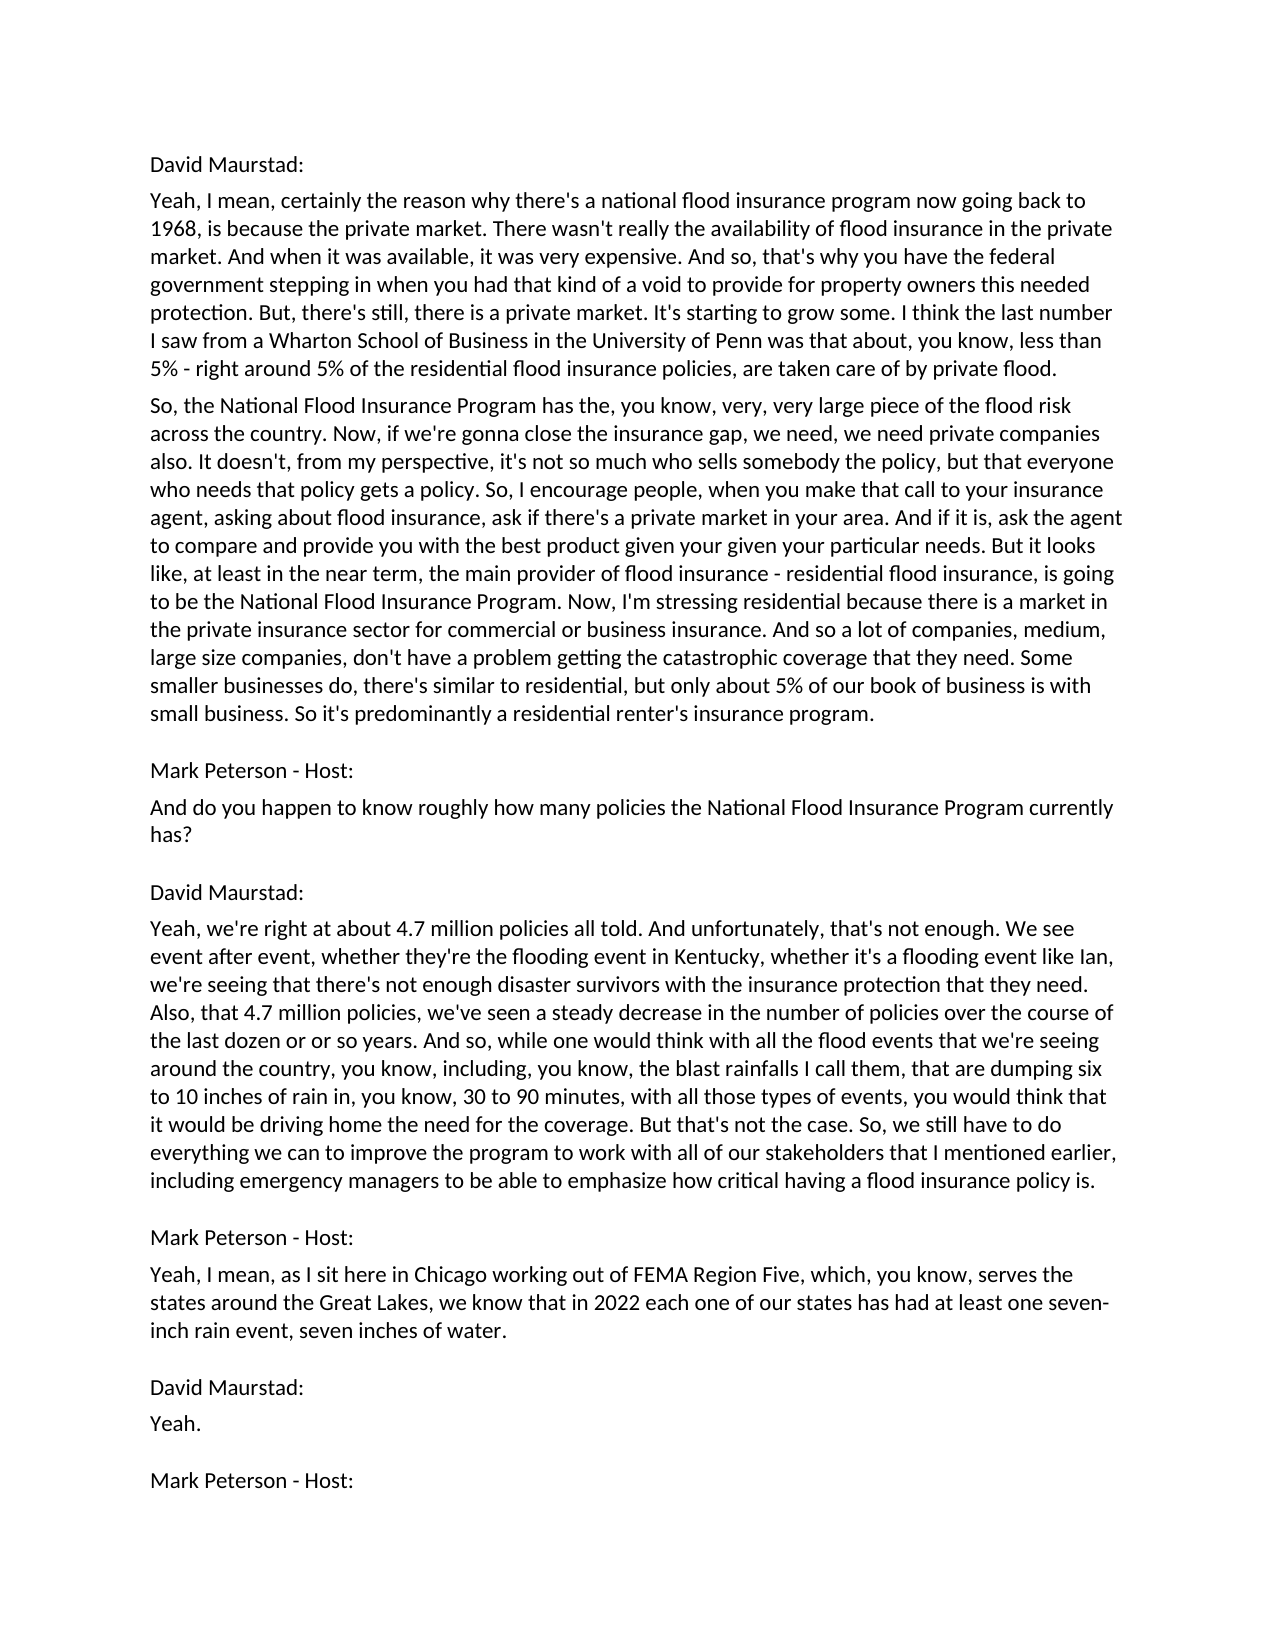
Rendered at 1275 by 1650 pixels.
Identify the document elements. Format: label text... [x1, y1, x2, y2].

text David Maurstad: [150, 878, 1125, 906]
text Yeah, we're right at about 4.7 million policies all told. And unfortunately, that's not enough. We see event after event, whether they're the flooding event in Kentucky, whether it's a flooding event like Ian, we're seeing that there's not enough disaster survivors with the insurance protection that they need. Also, that 4.7 million policies, we've seen a steady decrease in the number of policies over the course of the last dozen or or so years. And so, while one would think with all the flood events that we're seeing around the country, you know, including, you know, the blast rainfalls I call them, that are dumping six to 10 inches of rain in, you know, 30 to 90 minutes, with all those types of events, you would think that it would be driving home the need for the coverage. But that's not the case. So, we still have to do everything we can to improve the program to work with all of our stakeholders that I mentioned earlier, including emergency managers to be able to emphasize how critical having a flood insurance policy is. [150, 914, 1125, 1194]
text Mark Peterson - Host: [150, 756, 1125, 784]
text David Maurstad: [150, 1373, 1125, 1401]
text Yeah. [150, 1409, 1125, 1437]
text David Maurstad: [150, 150, 1125, 178]
text Yeah, I mean, certainly the reason why there's a national flood insurance program now going back to 1968, is because the private market. There wasn't really the availability of flood insurance in the private market. And when it was available, it was very expensive. And so, that's why you have the federal government stepping in when you had that kind of a void to provide for property owners this needed protection. But, there's still, there is a private market. It's starting to grow some. I think the last number I saw from a Wharton School of Business in the University of Penn was that about, you know, less than 5% - right around 5% of the residential flood insurance policies, are taken care of by private flood. [150, 186, 1125, 382]
text And do you happen to know roughly how many policies the National Flood Insurance Program currently has? [150, 793, 1125, 849]
text Mark Peterson - Host: [150, 1467, 1125, 1495]
text So, the National Flood Insurance Program has the, you know, very, very large piece of the flood risk across the country. Now, if we're gonna close the insurance gap, we need, we need private companies also. It doesn't, from my perspective, it's not so much who sells somebody the policy, but that everyone who needs that policy gets a policy. So, I encourage people, when you make that call to your insurance agent, asking about flood insurance, ask if there's a private market in your area. And if it is, ask the agent to compare and provide you with the best product given your given your particular needs. But it looks like, at least in the near term, the main provider of flood insurance - residential flood insurance, is going to be the National Flood Insurance Program. Now, I'm stressing residential because there is a market in the private insurance sector for commercial or business insurance. And so a lot of companies, medium, large size companies, don't have a problem getting the catastrophic coverage that they need. Some smaller businesses do, there's similar to residential, but only about 5% of our book of business is with small business. So it's predominantly a residential renter's insurance program. [150, 391, 1125, 727]
text Yeah, I mean, as I sit here in Chicago working out of FEMA Region Five, which, you know, serves the states around the Great Lakes, we know that in 2022 each one of our states has had at least one seven-inch rain event, seven inches of water. [150, 1260, 1125, 1344]
text Mark Peterson - Host: [150, 1223, 1125, 1252]
